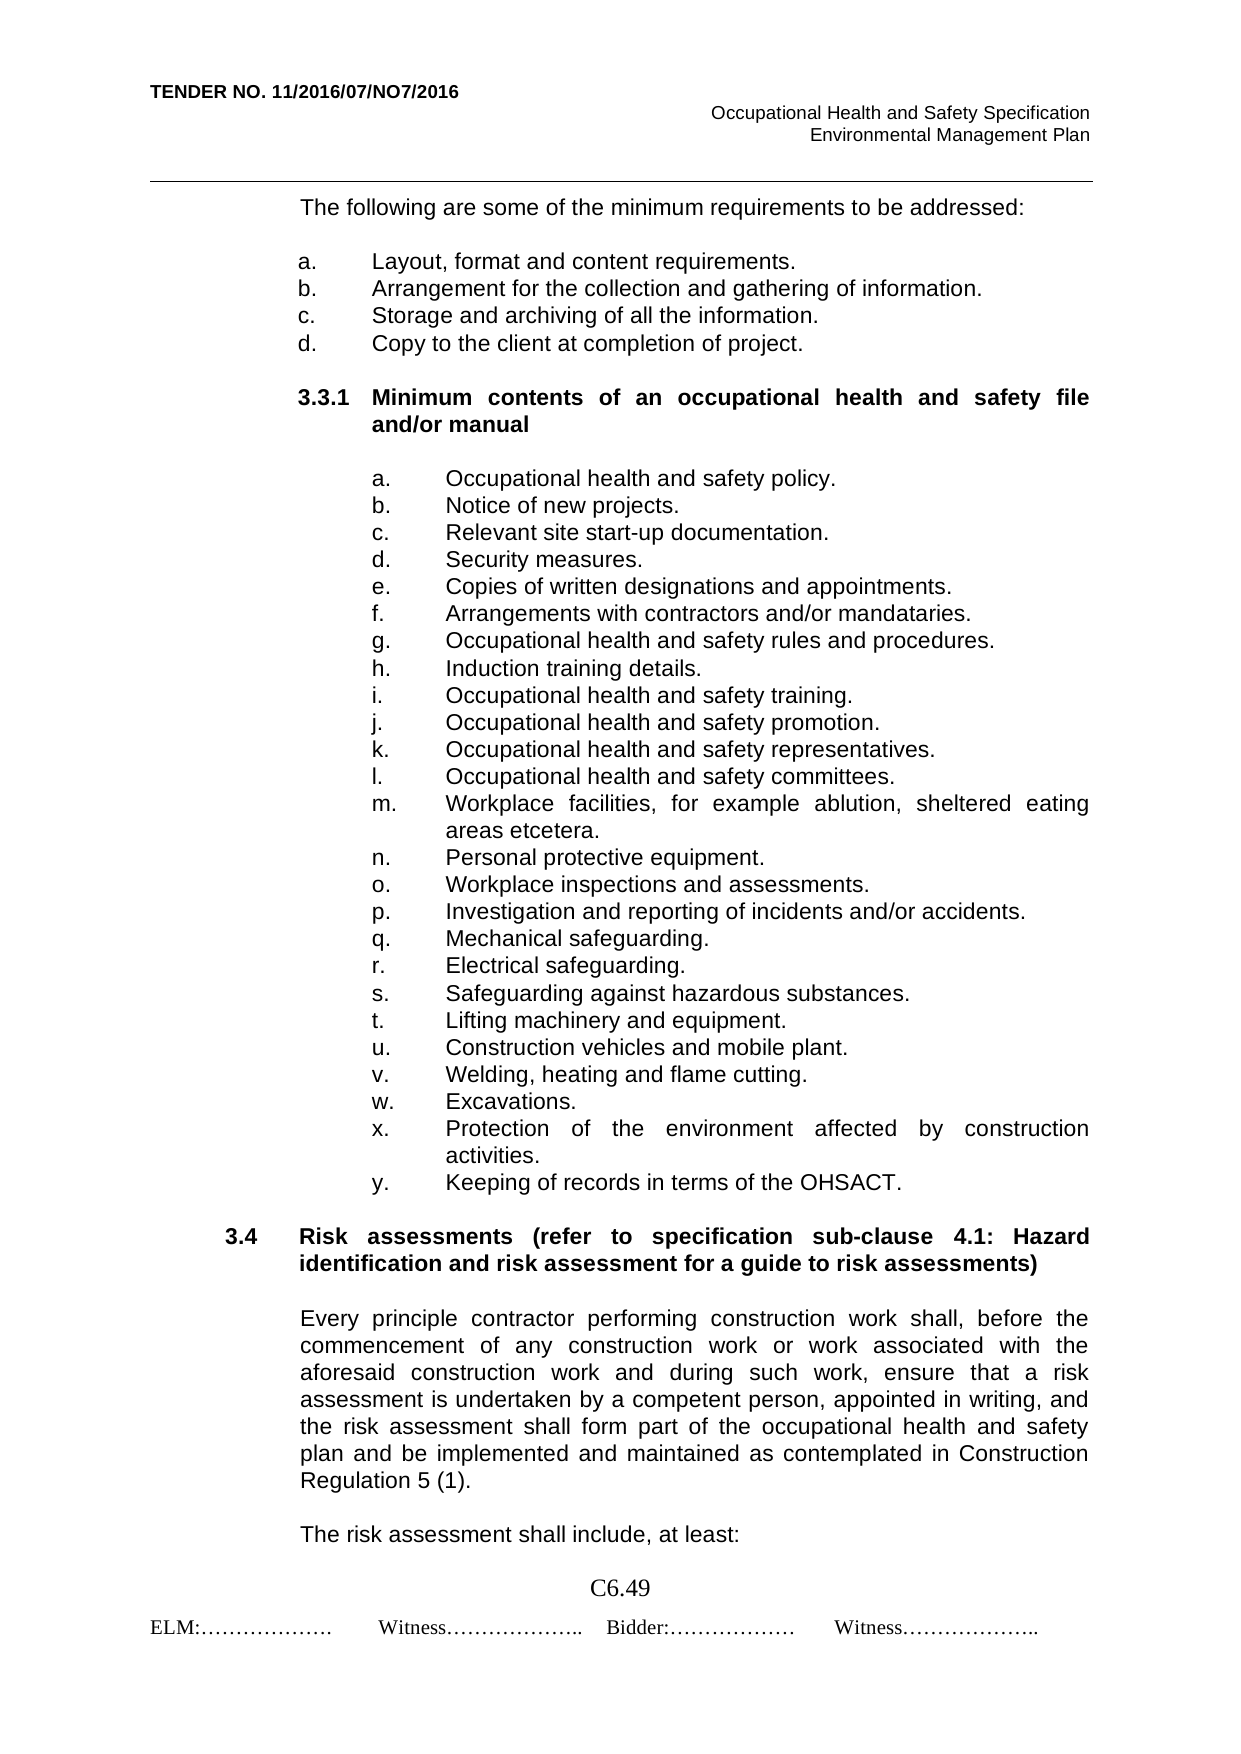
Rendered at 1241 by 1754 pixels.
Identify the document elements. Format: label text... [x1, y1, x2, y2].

list Construction vehicles and mobile plant. [372, 1033, 1090, 1060]
list Copy to the client at completion of project. [298, 329, 1090, 356]
list Occupational health and safety rules and procedures. [372, 627, 1090, 654]
list Arrangements with contractors and/or mandataries. [372, 600, 1090, 627]
list Security measures. [372, 546, 1090, 573]
text The risk assessment shall include, at least: [300, 1521, 1090, 1548]
list Safeguarding against hazardous substances. [372, 979, 1090, 1006]
list Notice of new projects. [372, 491, 1090, 518]
list Workplace inspections and assessments. [372, 871, 1090, 898]
list Occupational health and safety training. [372, 681, 1090, 708]
list Copies of written designations and appointments. [372, 573, 1090, 600]
list Occupational health and safety representatives. [372, 735, 1090, 762]
text 3.4 Risk assessments (refer to specification sub-clause 4.1: Hazard identification and risk assessment for a guide to risk assessments) [225, 1223, 1090, 1277]
list Layout, format and content requirements. [298, 248, 1090, 275]
list Mechanical safeguarding. [372, 925, 1090, 952]
text The following are some of the minimum requirements to be addressed: [300, 193, 1090, 221]
text Every principle contractor performing construction work shall, before the commencement of any construction work or work associated with the aforesaid construction work and during such work, ensure that a risk assessment is undertaken by a competent person, appointed in writing, and the risk assessment shall form part of the occupational health and safety plan and be implemented and maintained as contemplated in Construction Regulation 5 (1). [300, 1304, 1090, 1493]
list Excavations. [372, 1087, 1090, 1114]
list Occupational health and safety committees. [372, 762, 1090, 789]
list Workplace facilities, for example ablution, sheltered eating areas etcetera. [372, 789, 1090, 843]
list Keeping of records in terms of the OHSACT. [372, 1168, 1090, 1196]
list Investigation and reporting of incidents and/or accidents. [372, 898, 1090, 925]
list Electrical safeguarding. [372, 952, 1090, 979]
list Protection of the environment affected by construction activities. [372, 1114, 1090, 1168]
list Occupational health and safety promotion. [372, 708, 1090, 735]
list Lifting machinery and equipment. [372, 1006, 1090, 1033]
list Storage and archiving of all the information. [298, 302, 1090, 329]
list Arrangement for the collection and gathering of information. [298, 275, 1090, 302]
list Relevant site start-up documentation. [372, 518, 1090, 546]
text 3.3.1 Minimum contents of an occupational health and safety file and/or manual [298, 383, 1090, 437]
list Personal protective equipment. [372, 843, 1090, 871]
list Welding, heating and flame cutting. [372, 1060, 1090, 1087]
list Occupational health and safety policy. [372, 464, 1090, 491]
list Induction training details. [372, 654, 1090, 681]
